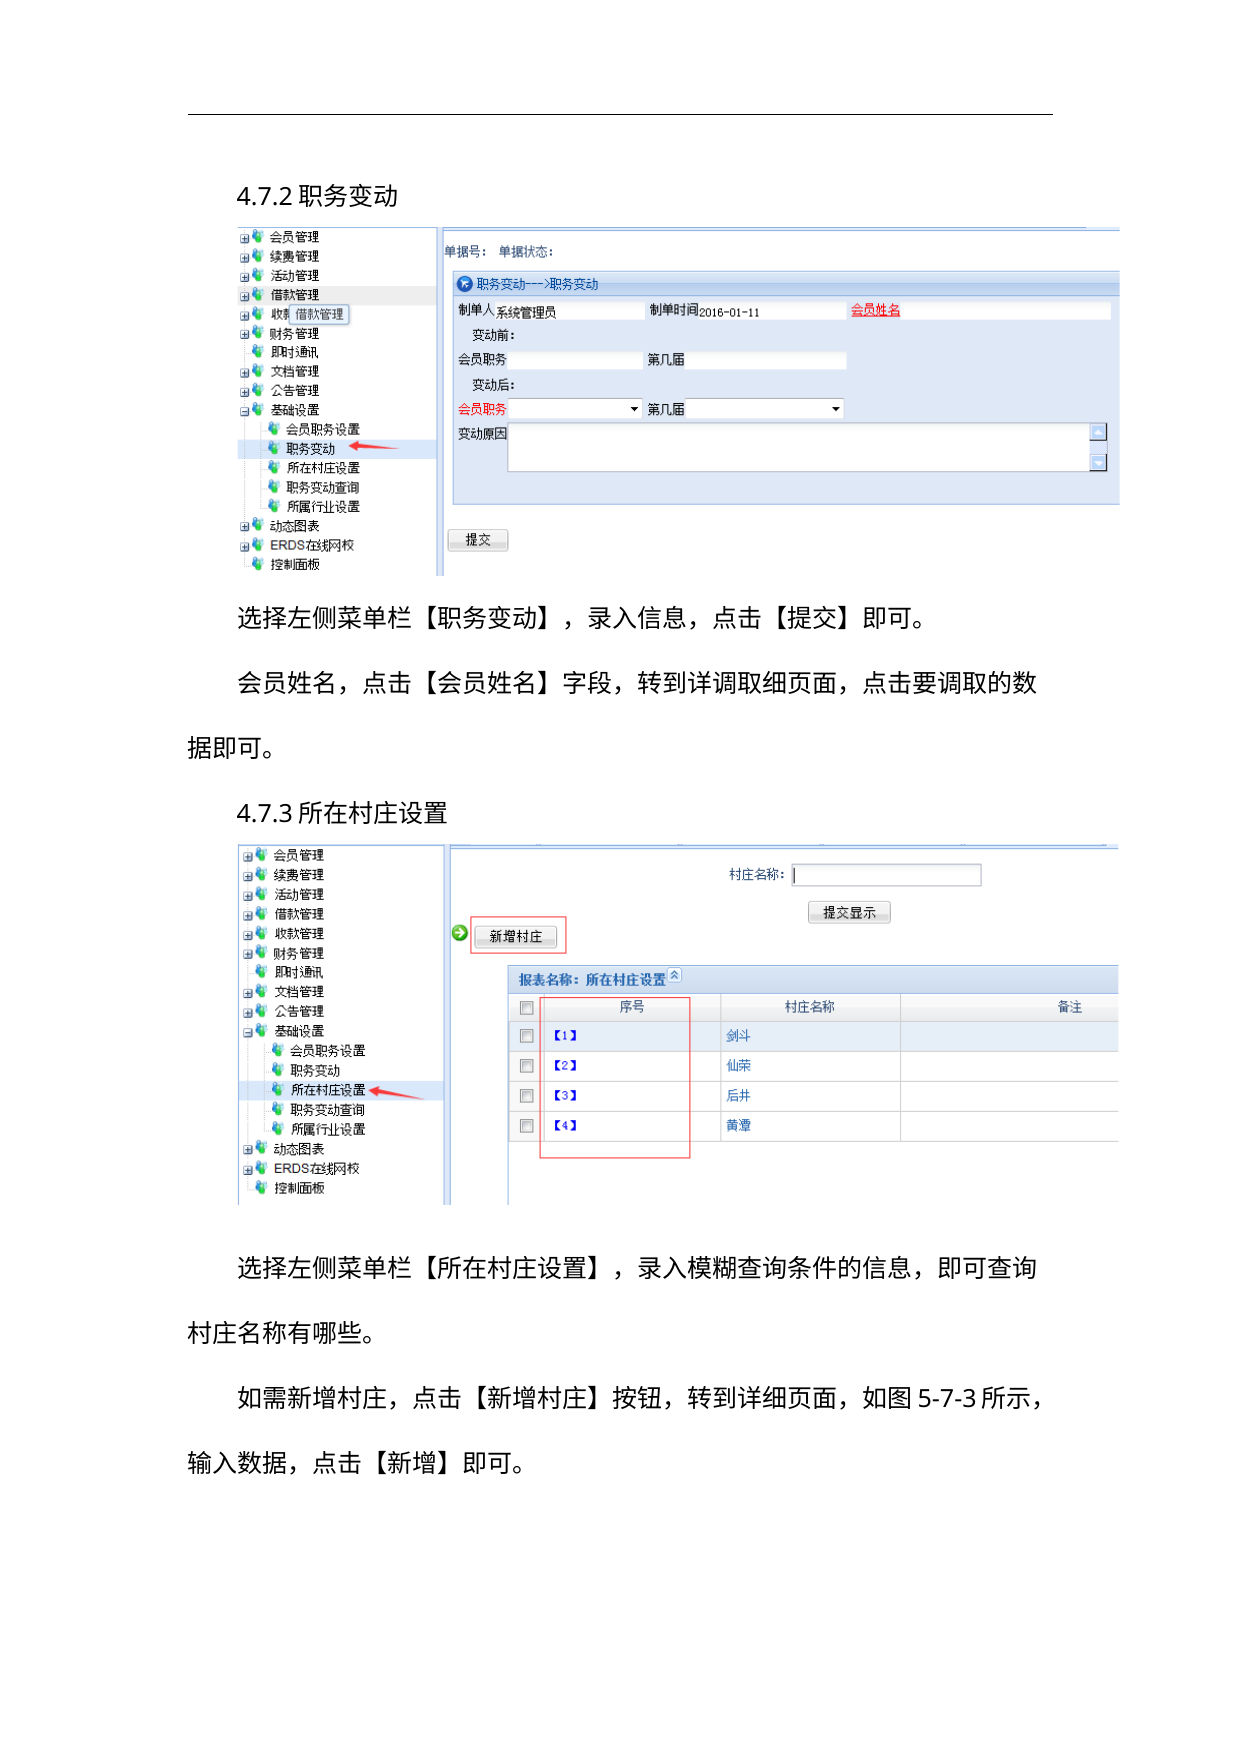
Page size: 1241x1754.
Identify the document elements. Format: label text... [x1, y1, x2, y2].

text 选择左侧菜单栏【职务变动】，录入信息，点击【提交】即可。 [187, 584, 1053, 649]
text 如需新增村庄，点击【新增村庄】按钮，转到详细页面，如图5-7-3所示，输入数据，点击【新增】即可。 [187, 1364, 1053, 1494]
text 会员姓名，点击【会员姓名】字段，转到详调取细页面，点击要调取的数据即可。 [187, 649, 1053, 779]
picture [237, 227, 1120, 576]
subtitle 4.7.2职务变动 [187, 162, 1053, 227]
text 选择左侧菜单栏【所在村庄设置】，录入模糊查询条件的信息，即可查询村庄名称有哪些。 [187, 1234, 1053, 1364]
picture [237, 844, 1119, 1205]
subtitle 4.7.3所在村庄设置 [187, 779, 1053, 844]
